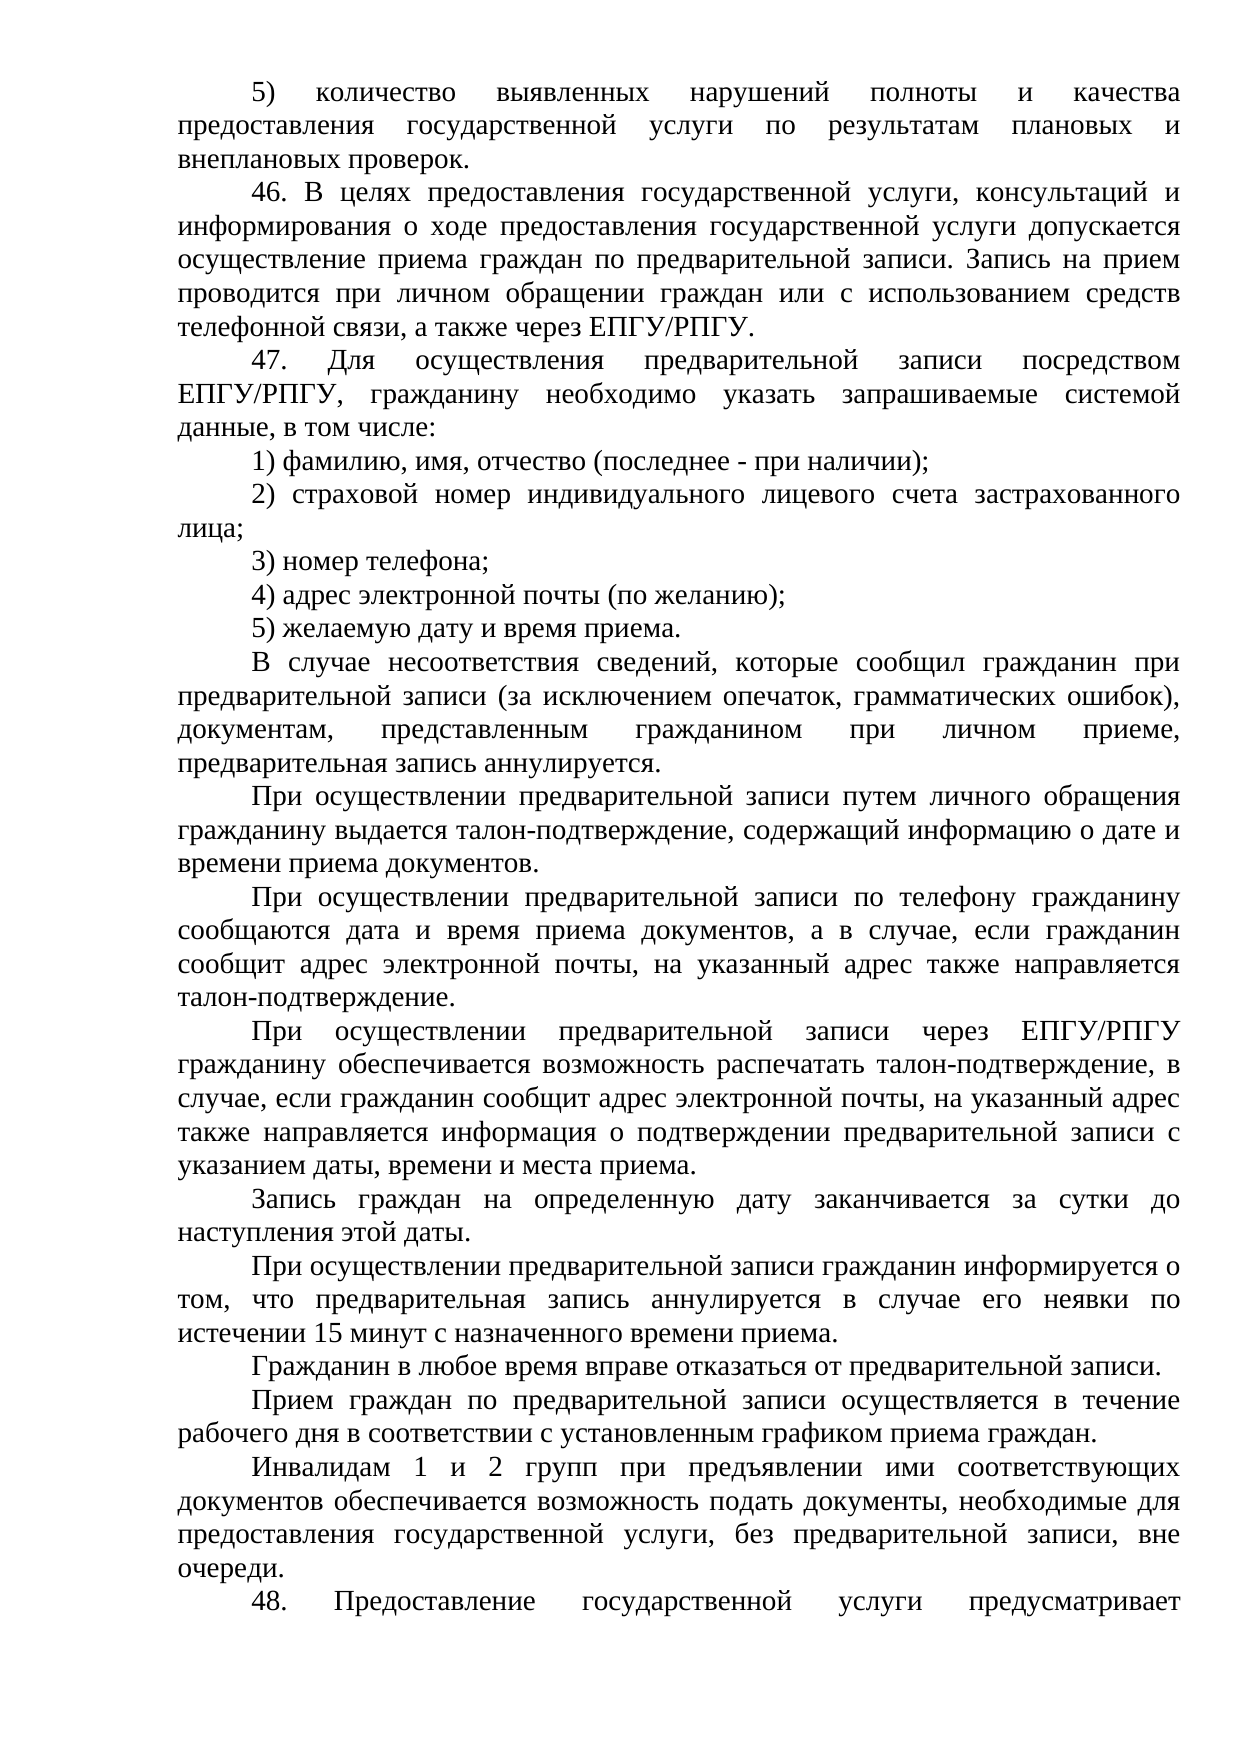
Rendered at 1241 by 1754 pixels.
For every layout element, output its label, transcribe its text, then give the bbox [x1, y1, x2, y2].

text 4) адрес электронной почты (по желанию); [177, 577, 1181, 611]
text 3) номер телефона; [177, 543, 1181, 577]
text 5) количество выявленных нарушений полноты и качества предоставления государственной услуги по результатам плановых и внеплановых проверок. [177, 74, 1181, 174]
text 47. Для осуществления предварительной записи посредством ЕПГУ/РПГУ, гражданину необходимо указать запрашиваемые системой данные, в том числе: [177, 342, 1181, 443]
text 46. В целях предоставления государственной услуги, консультаций и информирования о ходе предоставления государственной услуги допускается осуществление приема граждан по предварительной записи. Запись на прием проводится при личном обращении граждан или с использованием средств телефонной связи, а также через ЕПГУ/РПГУ. [177, 174, 1181, 342]
text В случае несоответствия сведений, которые сообщил гражданин при предварительной записи (за исключением опечаток, грамматических ошибок), документам, представленным гражданином при личном приеме, предварительная запись аннулируется. [177, 644, 1181, 778]
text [177, 1583, 1181, 1617]
text При осуществлении предварительной записи через ЕПГУ/РПГУ гражданину обеспечивается возможность распечатать талон-подтверждение, в случае, если гражданин сообщит адрес электронной почты, на указанный адрес также направляется информация о подтверждении предварительной записи с указанием даты, времени и места приема. [177, 1013, 1181, 1181]
text 2) страховой номер индивидуального лицевого счета застрахованного лица; [177, 476, 1181, 543]
text Прием граждан по предварительной записи осуществляется в течение рабочего дня в соответствии с установленным графиком приема граждан. [177, 1382, 1181, 1449]
text Инвалидам 1 и 2 групп при предъявлении ими соответствующих документов обеспечивается возможность подать документы, необходимые для предоставления государственной услуги, без предварительной записи, вне очереди. [177, 1449, 1181, 1583]
text При осуществлении предварительной записи гражданин информируется о том, что предварительная запись аннулируется в случае его неявки по истечении 15 минут с назначенного времени приема. [177, 1248, 1181, 1348]
text При осуществлении предварительной записи по телефону гражданину сообщаются дата и время приема документов, а в случае, если гражданин сообщит адрес электронной почты, на указанный адрес также направляется талон-подтверждение. [177, 879, 1181, 1013]
text Запись граждан на определенную дату заканчивается за сутки до наступления этой даты. [177, 1181, 1181, 1248]
text Гражданин в любое время вправе отказаться от предварительной записи. [177, 1348, 1181, 1382]
text 5) желаемую дату и время приема. [177, 611, 1181, 644]
text При осуществлении предварительной записи путем личного обращения гражданину выдается талон-подтверждение, содержащий информацию о дате и времени приема документов. [177, 778, 1181, 879]
text 1) фамилию, имя, отчество (последнее - при наличии); [177, 443, 1181, 476]
